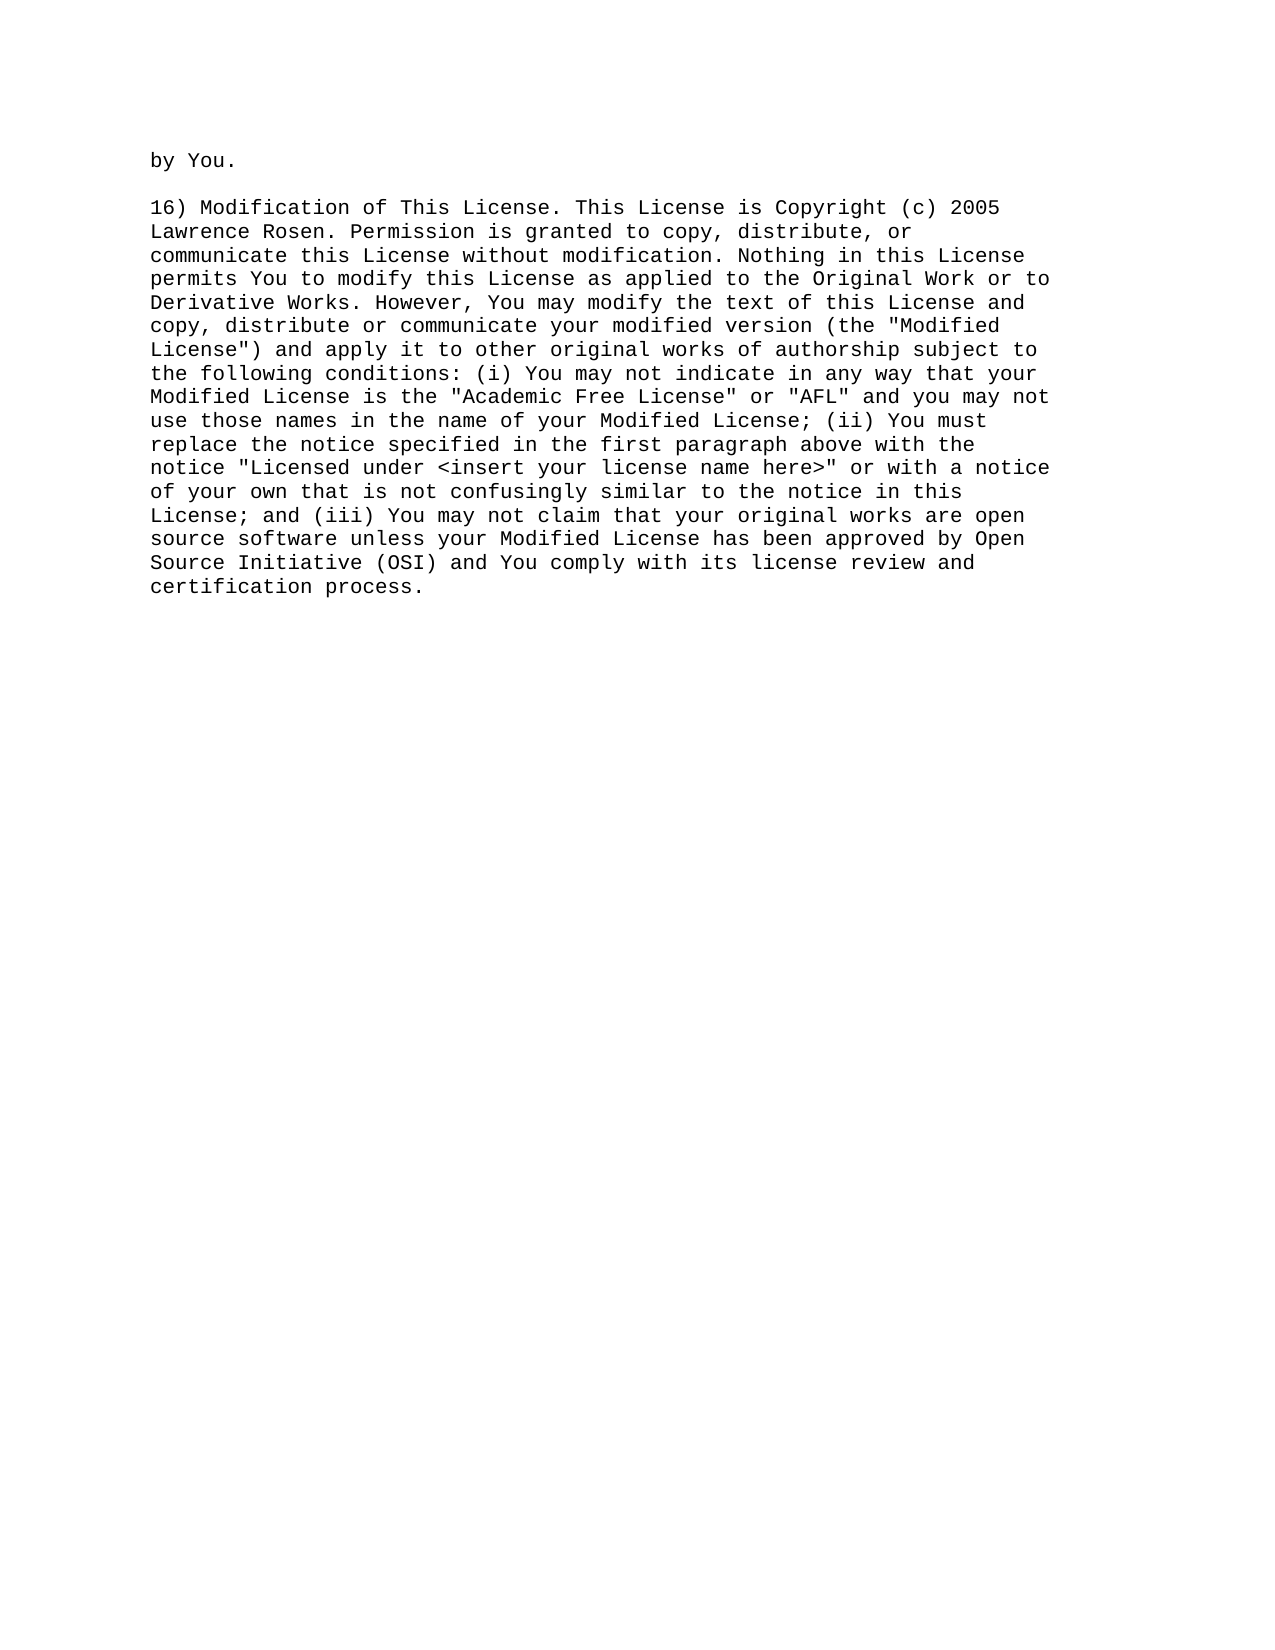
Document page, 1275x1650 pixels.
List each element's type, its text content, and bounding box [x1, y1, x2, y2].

text by You. [150, 150, 1125, 174]
text copy, distribute or communicate your modified version (the "Modified [150, 316, 1125, 339]
text Modified License is the "Academic Free License" or "AFL" and you may not [150, 386, 1125, 410]
text License; and (iii) You may not claim that your original works are open [150, 505, 1125, 528]
text License") and apply it to other original works of authorship subject to [150, 339, 1125, 363]
text Derivative Works. However, You may modify the text of this License and [150, 292, 1125, 316]
text of your own that is not confusingly similar to the notice in this [150, 481, 1125, 505]
text communicate this License without modification. Nothing in this License [150, 244, 1125, 268]
text Lawrence Rosen. Permission is granted to copy, distribute, or [150, 221, 1125, 244]
text notice "Licensed under <insert your license name here>" or with a notice [150, 457, 1125, 481]
text replace the notice specified in the first paragraph above with the [150, 434, 1125, 457]
text permits You to modify this License as applied to the Original Work or to [150, 268, 1125, 292]
text source software unless your Modified License has been approved by Open [150, 528, 1125, 552]
text 16) Modification of This License. This License is Copyright (c) 2005 [150, 197, 1125, 221]
text Source Initiative (OSI) and You comply with its license review and [150, 552, 1125, 576]
text certification process. [150, 576, 1125, 599]
text the following conditions: (i) You may not indicate in any way that your [150, 363, 1125, 386]
text use those names in the name of your Modified License; (ii) You must [150, 410, 1125, 434]
